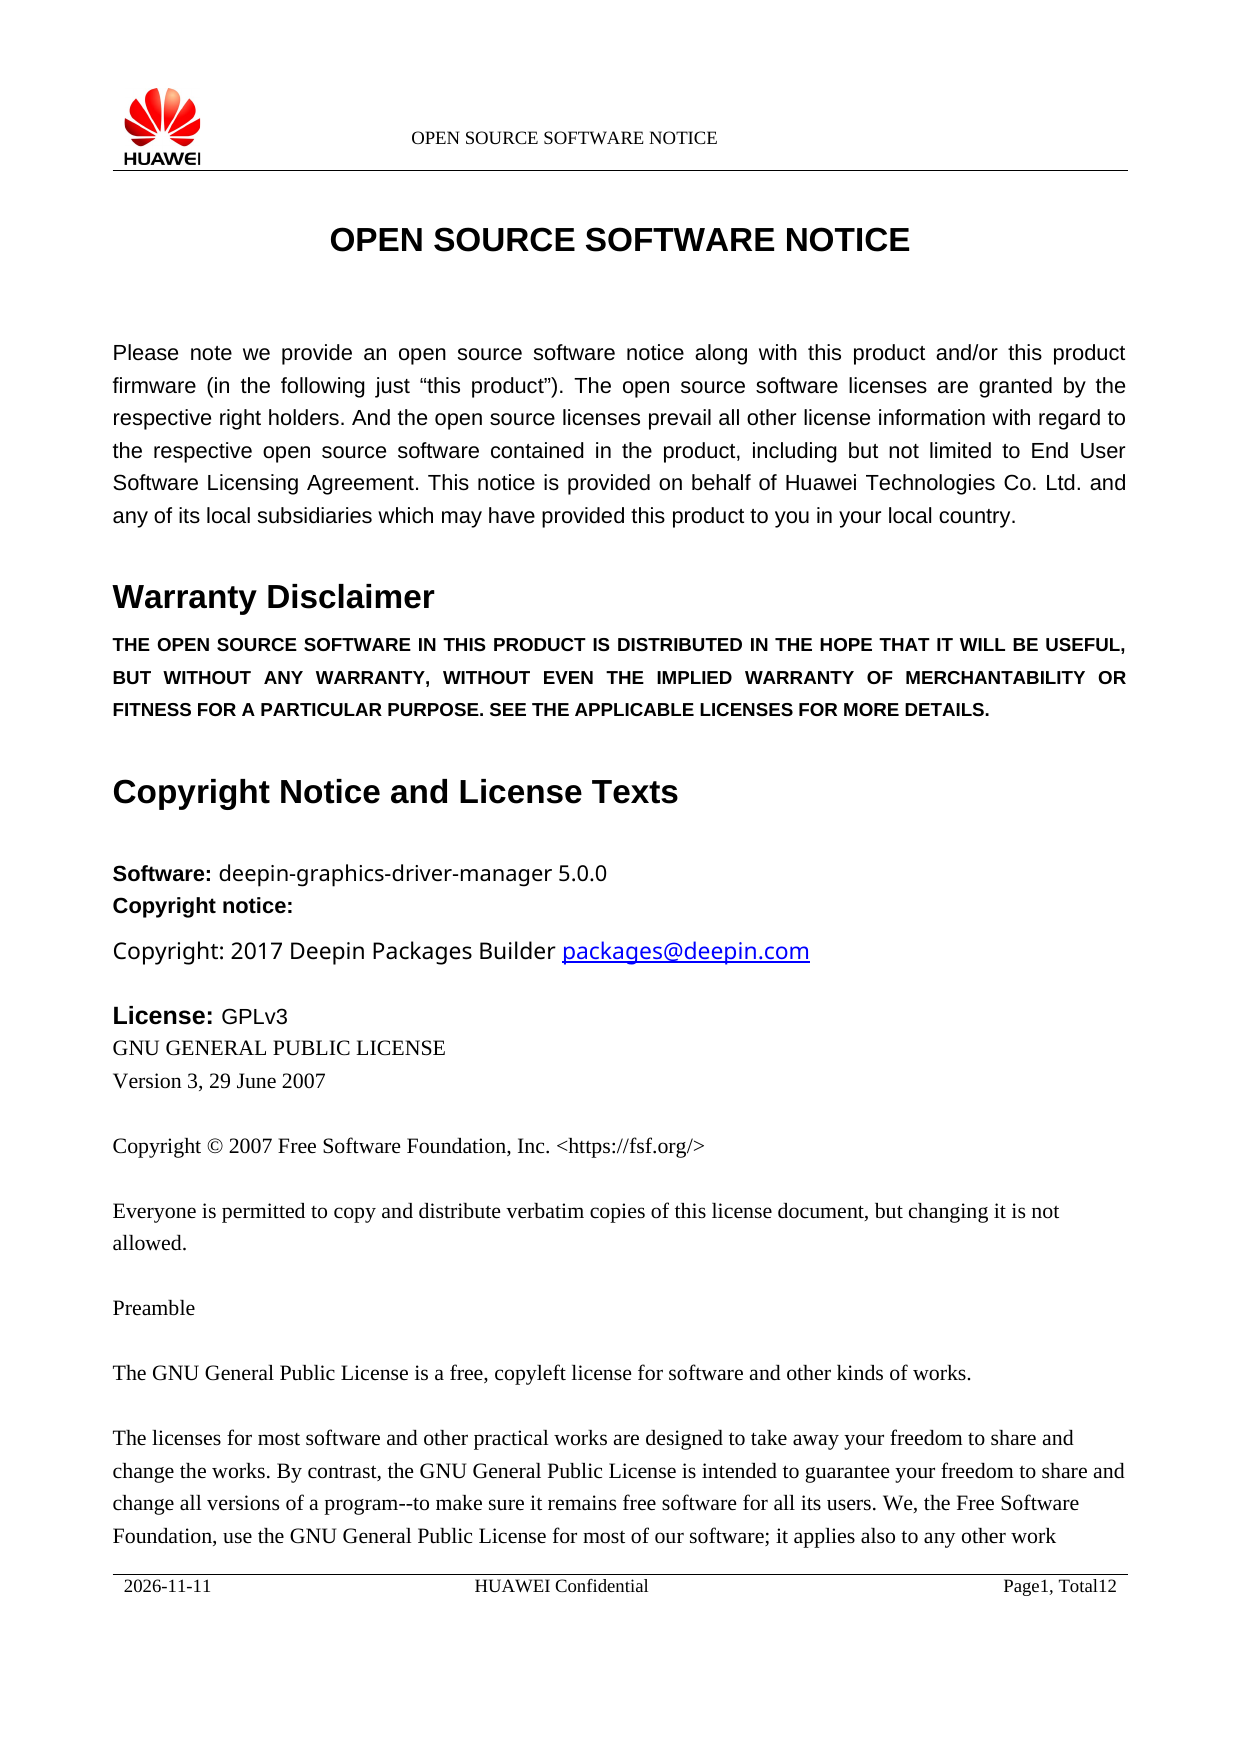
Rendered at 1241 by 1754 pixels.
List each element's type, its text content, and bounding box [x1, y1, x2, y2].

text License: GPLv3 [112, 999, 1128, 1031]
text Copyright: 2017 Deepin Packages Builder packages@deepin.com [112, 934, 1128, 966]
text Copyright Notice and License Texts [112, 759, 1128, 824]
text Warranty Disclaimer [112, 564, 1128, 629]
text Copyright notice: [112, 889, 1128, 921]
text OPEN SOURCE SOFTWARE NOTICE [112, 206, 1128, 271]
text The open source software in this product is distributed in the hope that it will be useful, but WITHOUT ANY WARRANTY, without even the implied warranty of MERCHANTABILITY or FITNESS FOR A PARTICULAR PURPOSE. See the applicable licenses for more details. [112, 629, 1128, 726]
picture [124, 88, 201, 165]
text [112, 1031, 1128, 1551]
title Software: deepin-graphics-driver-manager 5.0.0 [112, 856, 1128, 889]
text Please note we provide an open source software notice along with this product and/or this product firmware (in the following just “this product”). The open source software licenses are granted by the respective right holders. And the open source licenses prevail all other license information with regard to the respective open source software contained in the product, including but not limited to End User Software Licensing Agreement. This notice is provided on behalf of Huawei Technologies Co. Ltd. and any of its local subsidiaries which may have provided this product to you in your local country. [112, 336, 1128, 531]
